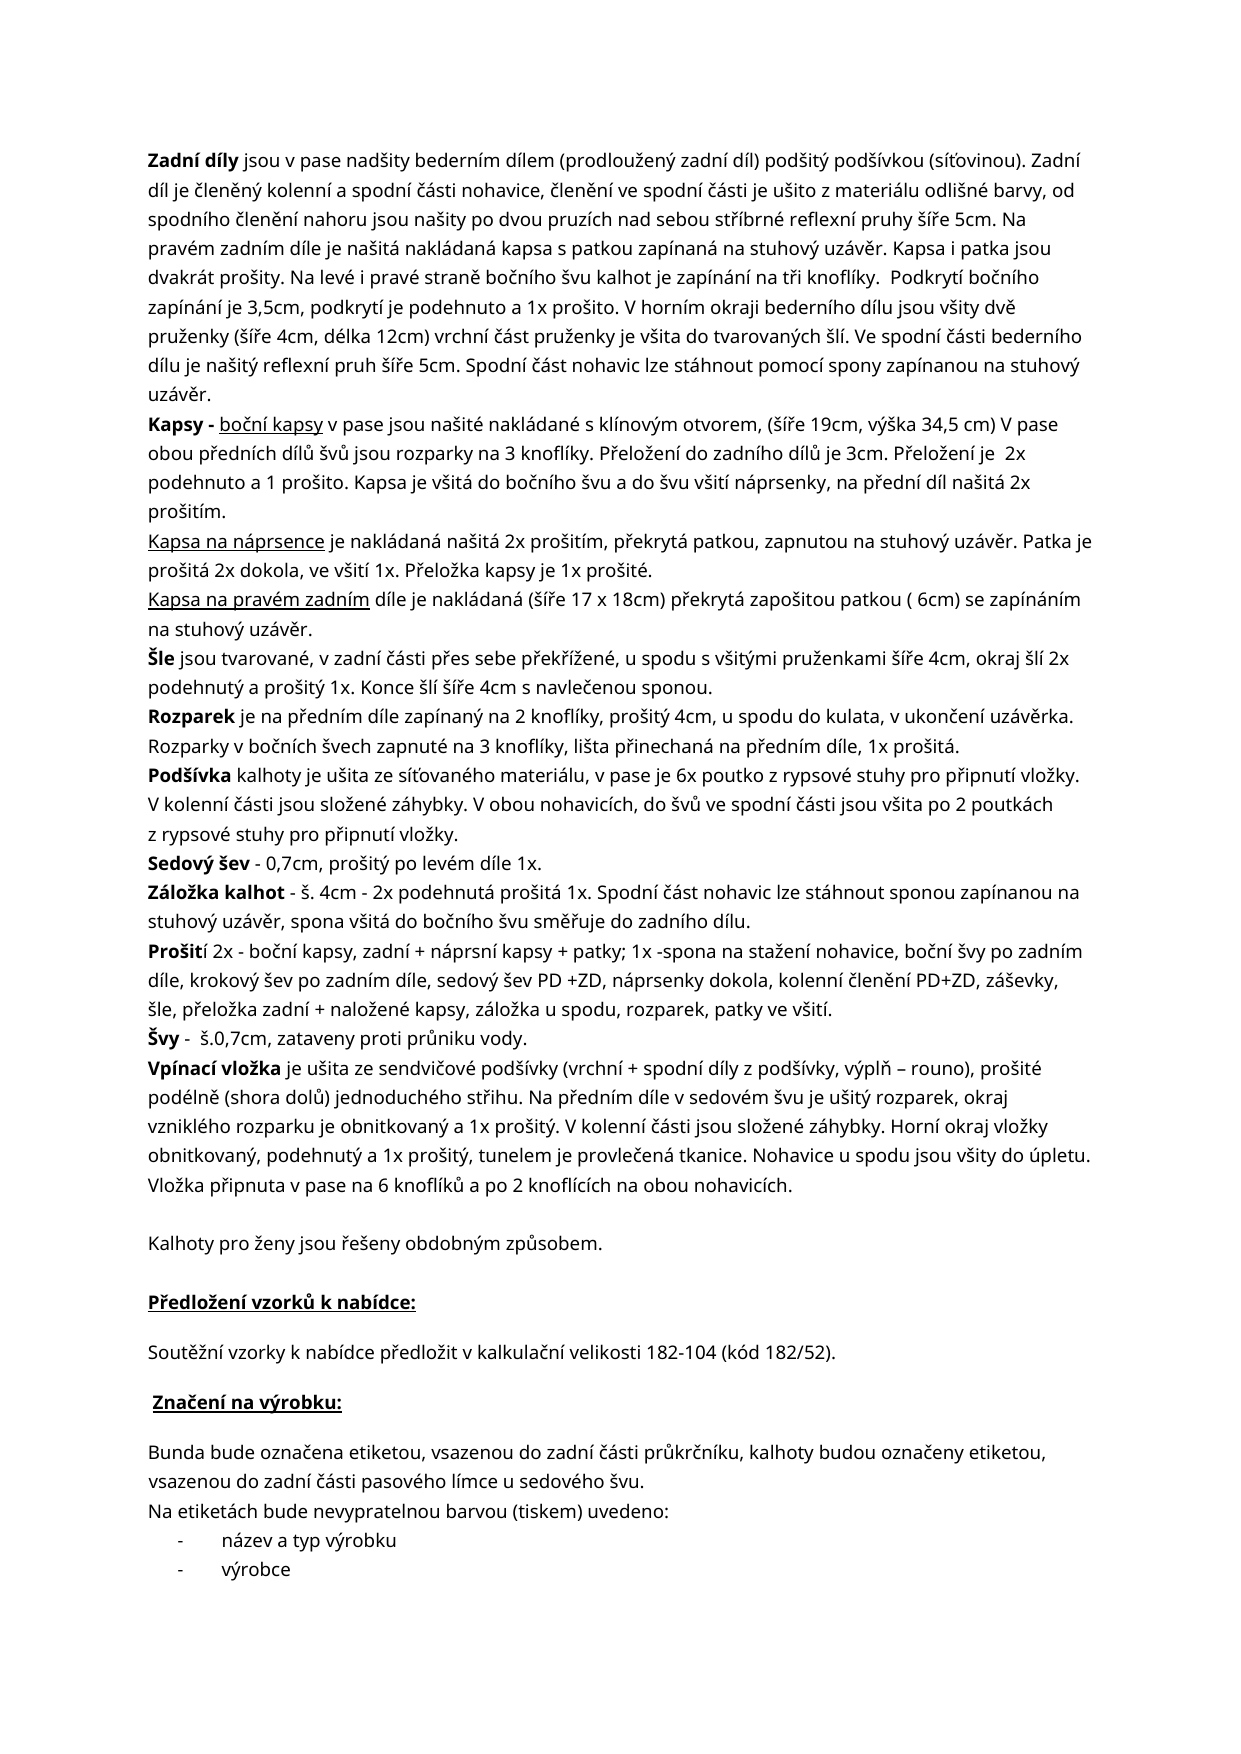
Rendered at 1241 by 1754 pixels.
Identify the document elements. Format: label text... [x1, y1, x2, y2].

text Rozparek je na předním díle zapínaný na 2 knoflíky, prošitý 4cm, u spodu do kulata, v ukončení uzávěrka. Rozparky v bočních švech zapnuté na 3 knoflíky, lišta přinechaná na předním díle, 1x prošitá. [148, 704, 1093, 758]
text Na etiketách bude nevypratelnou barvou (tiskem) uvedeno: [148, 1498, 1093, 1523]
text Kapsy - boční kapsy v pase jsou našité nakládané s klínovým otvorem, (šíře 19cm, výška 34,5 cm) V pase obou předních dílů švů jsou rozparky na 3 knoflíky. Přeložení do zadního dílů je 3cm. Přeložení je 2x podehnuto a 1 prošito. Kapsa je všitá do bočního švu a do švu všití náprsenky, na přední díl našitá 2x prošitím. [148, 411, 1093, 524]
text Vpínací vložka je ušita ze sendvičové podšívky (vrchní + spodní díly z podšívky, výplň – rouno), prošité podélně (shora dolů) jednoduchého střihu. Na předním díle v sedovém švu je ušitý rozparek, okraj vzniklého rozparku je obnitkovaný a 1x prošitý. V kolenní části jsou složené záhybky. Horní okraj vložky obnitkovaný, podehnutý a 1x prošitý, tunelem je provlečená tkanice. Nohavice u spodu jsou všity do úpletu. Vložka připnuta v pase na 6 knoflíků a po 2 knoflících na obou nohavicích. [148, 1055, 1093, 1198]
text Bunda bude označena etiketou, vsazenou do zadní části průkrčníku, kalhoty budou označeny etiketou, vsazenou do zadní části pasového límce u sedového švu. [148, 1439, 1093, 1494]
text Předložení vzorků k nabídce: [148, 1289, 1093, 1315]
text Zadní díly jsou v pase nadšity bederním dílem (prodloužený zadní díl) podšitý podšívkou (síťovinou). Zadní díl je členěný kolenní a spodní části nohavice, členění ve spodní části je ušito z materiálu odlišné barvy, od spodního členění nahoru jsou našity po dvou pruzích nad sebou stříbrné reflexní pruhy šíře 5cm. Na pravém zadním díle je našitá nakládaná kapsa s patkou zapínaná na stuhový uzávěr. Kapsa i patka jsou dvakrát prošity. Na levé i pravé straně bočního švu kalhot je zapínání na tři knoflíky. Podkrytí bočního zapínání je 3,5cm, podkrytí je podehnuto a 1x prošito. V horním okraji bederního dílu jsou všity dvě pruženky (šíře 4cm, délka 12cm) vrchní část pruženky je všita do tvarovaných šlí. Ve spodní části bederního dílu je našitý reflexní pruh šíře 5cm. Spodní část nohavic lze stáhnout pomocí spony zapínanou na stuhový uzávěr. [148, 148, 1093, 407]
text Kapsa na pravém zadním díle je nakládaná (šíře 17 x 18cm) překrytá zapošitou patkou ( 6cm) se zapínáním na stuhový uzávěr. [148, 587, 1093, 641]
text Kapsa na náprsence je nakládaná našitá 2x prošitím, překrytá patkou, zapnutou na stuhový uzávěr. Patka je prošitá 2x dokola, ve všití 1x. Přeložka kapsy je 1x prošité. [148, 528, 1093, 583]
text Sedový šev - 0,7cm, prošitý po levém díle 1x. [148, 850, 1093, 876]
text Značení na výrobku: [148, 1389, 1093, 1415]
text Prošití 2x - boční kapsy, zadní + náprsní kapsy + patky; 1x -spona na stažení nohavice, boční švy po zadním díle, krokový šev po zadním díle, sedový šev PD +ZD, náprsenky dokola, kolenní členění PD+ZD, záševky, šle, přeložka zadní + naložené kapsy, záložka u spodu, rozparek, patky ve všití. [148, 938, 1093, 1022]
text Šle jsou tvarované, v zadní části přes sebe překřížené, u spodu s všitými pruženkami šíře 4cm, okraj šlí 2x podehnutý a prošitý 1x. Konce šlí šíře 4cm s navlečenou sponou. [148, 645, 1093, 700]
text Soutěžní vzorky k nabídce předložit v kalkulační velikosti 182-104 (kód 182/52). [148, 1339, 1093, 1365]
list výrobce [177, 1557, 1093, 1582]
text Podšívka kalhoty je ušita ze síťovaného materiálu, v pase je 6x poutko z rypsové stuhy pro připnutí vložky. V kolenní části jsou složené záhybky. V obou nohavicích, do švů ve spodní části jsou všita po 2 poutkách z rypsové stuhy pro připnutí vložky. [148, 762, 1093, 846]
text Kalhoty pro ženy jsou řešeny obdobným způsobem. [148, 1231, 1093, 1256]
text Švy - š.0,7cm, zataveny proti průniku vody. [148, 1026, 1093, 1051]
list název a typ výrobku [177, 1527, 1093, 1553]
text Záložka kalhot - š. 4cm - 2x podehnutá prošitá 1x. Spodní část nohavic lze stáhnout sponou zapínanou na stuhový uzávěr, spona všitá do bočního švu směřuje do zadního dílu. [148, 879, 1093, 934]
